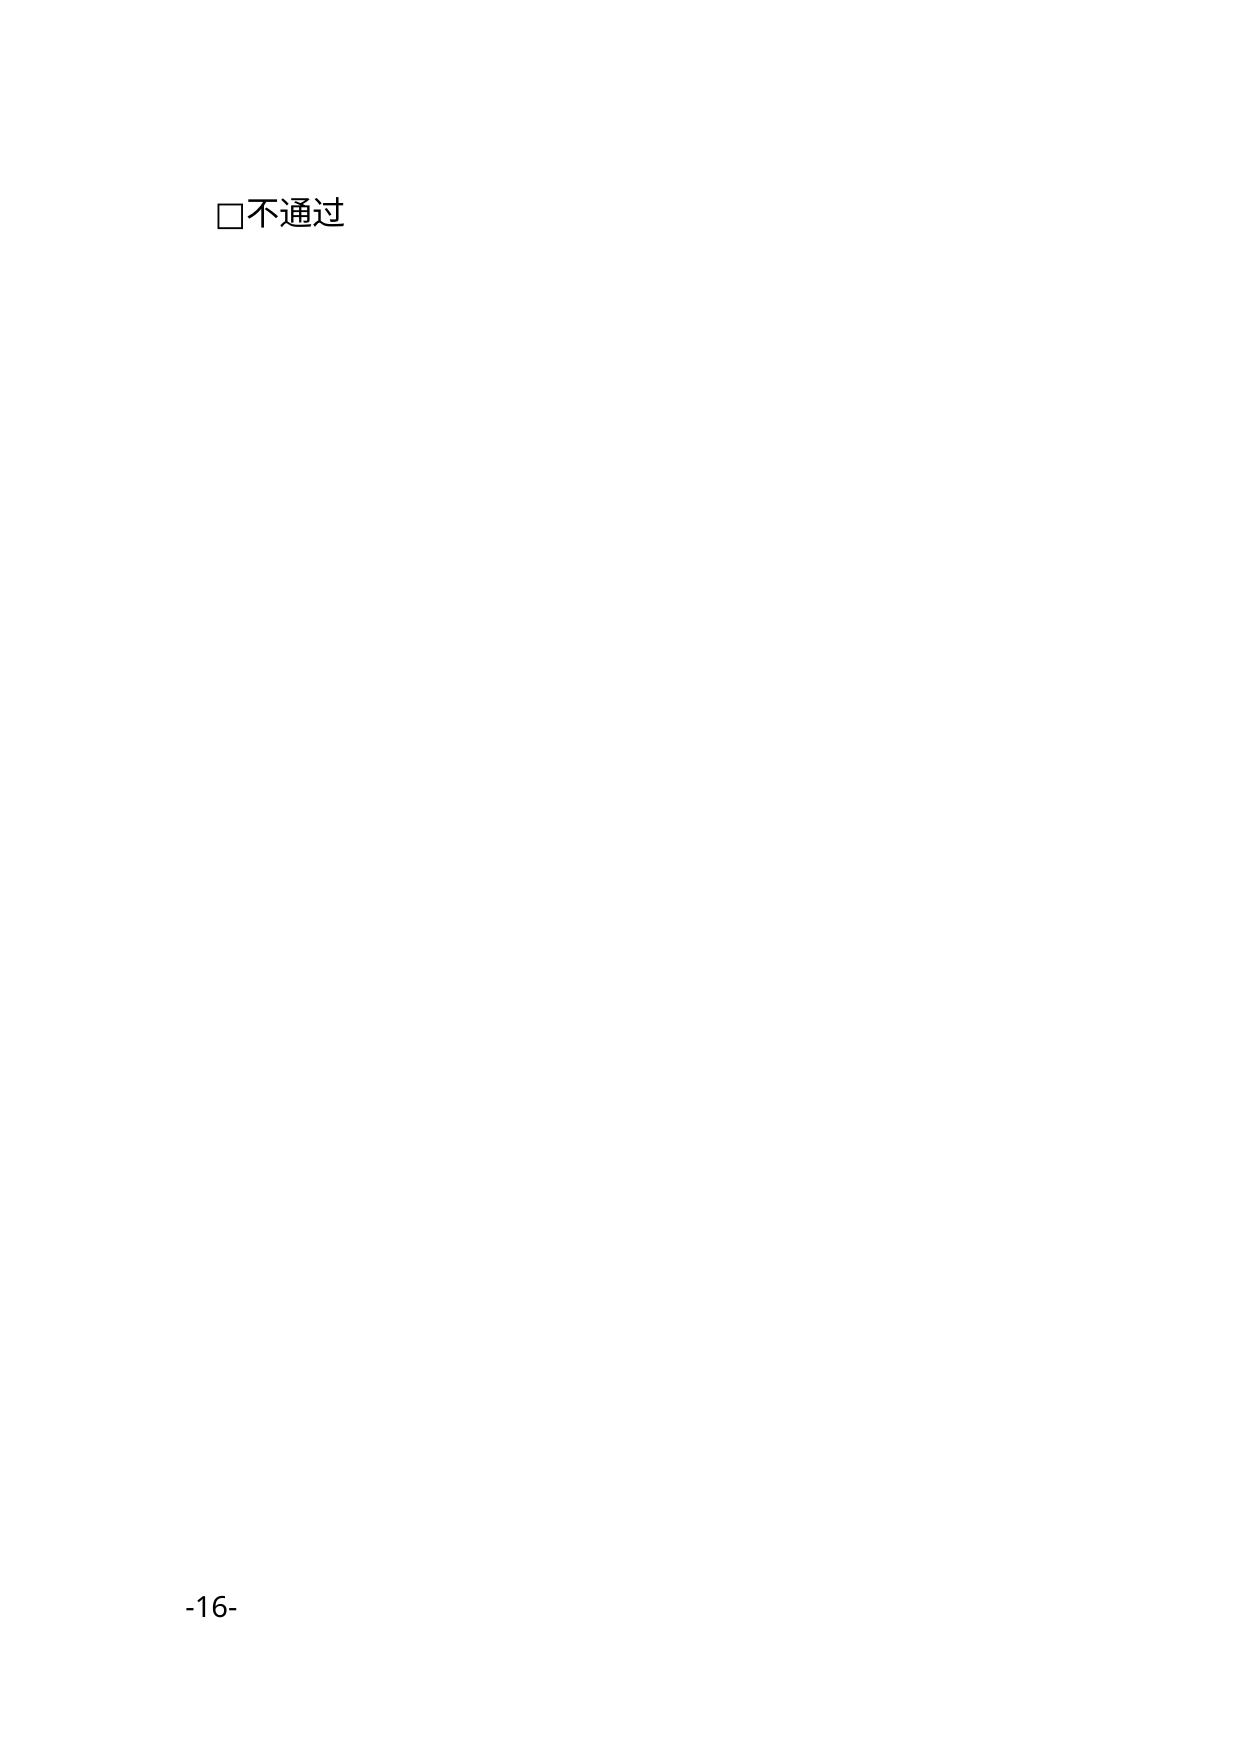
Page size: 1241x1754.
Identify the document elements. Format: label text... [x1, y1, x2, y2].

text □不通过 [148, 178, 1092, 243]
